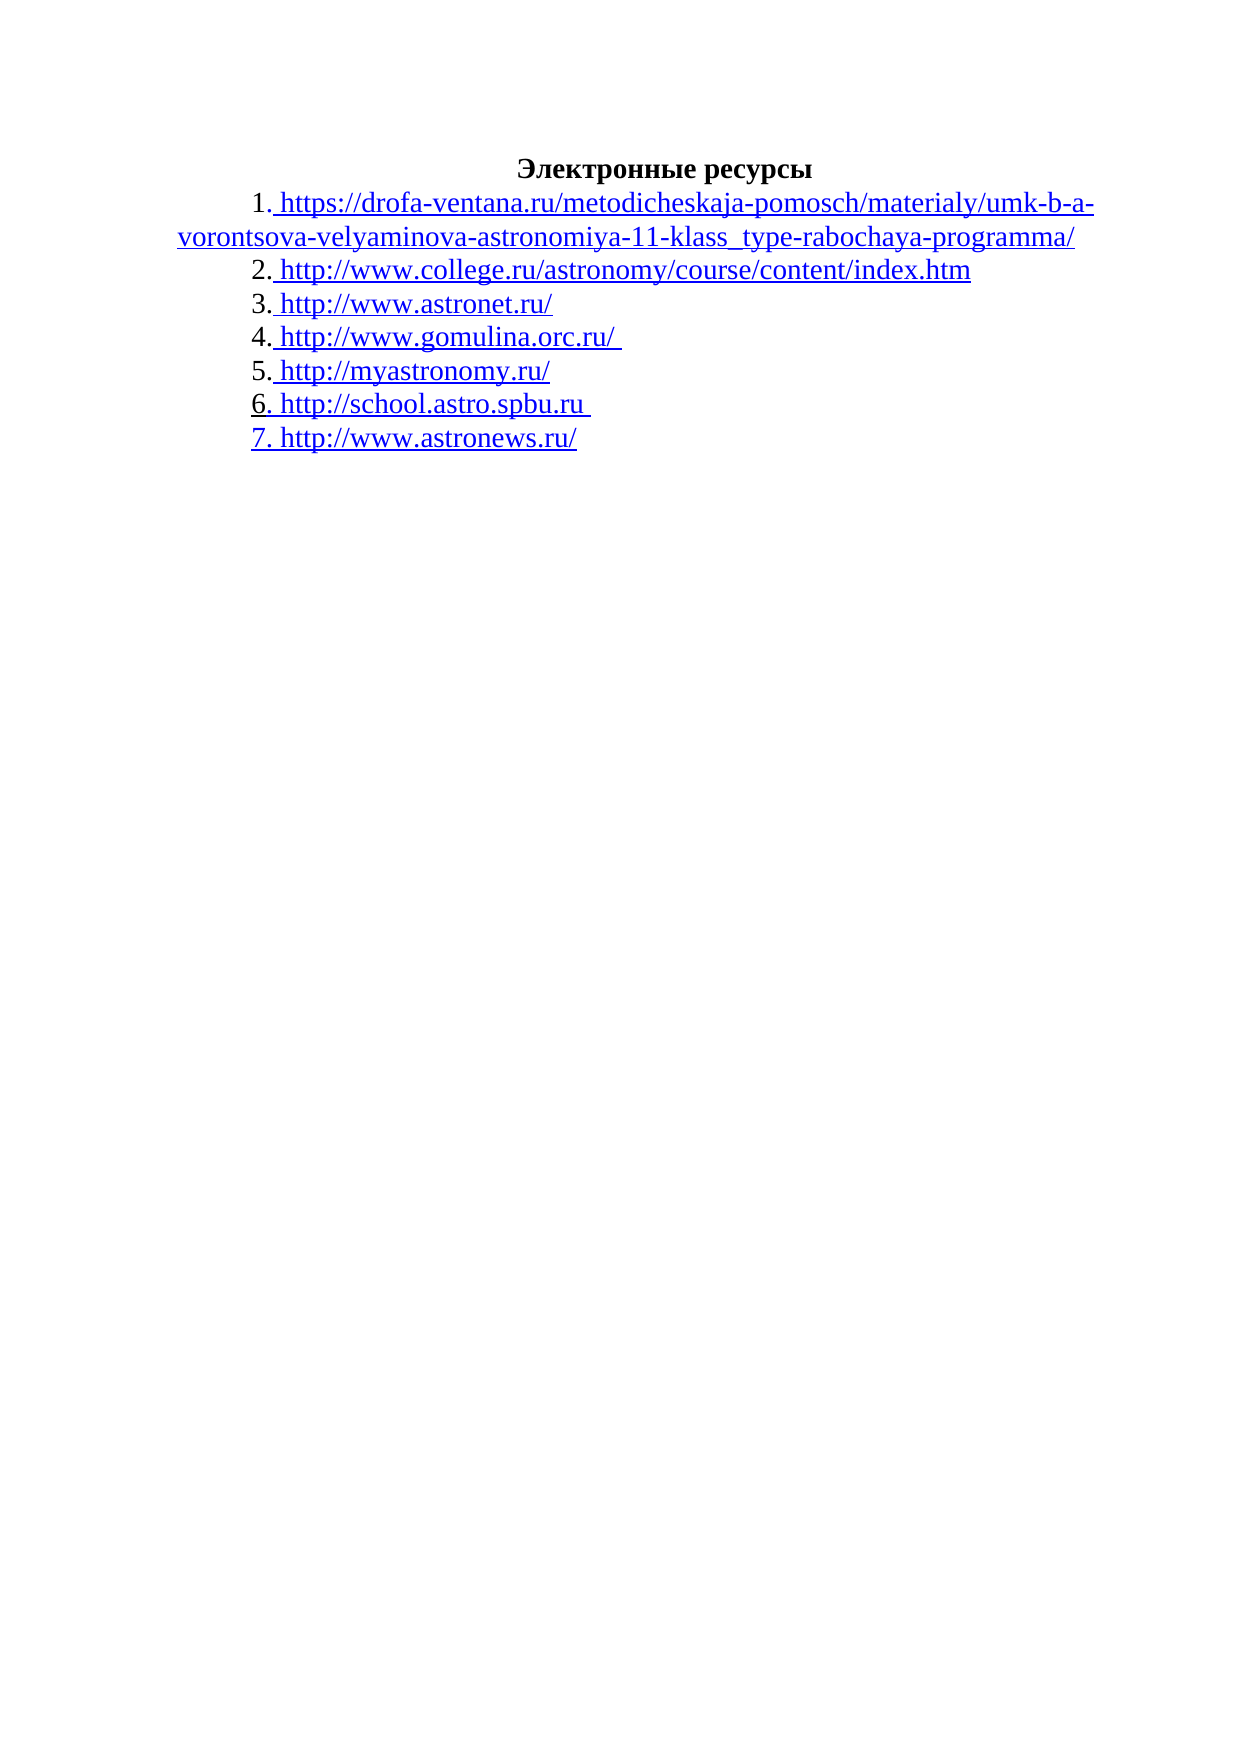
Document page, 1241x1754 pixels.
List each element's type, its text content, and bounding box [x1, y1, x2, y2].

text 2. http://www.college.ru/astronomy/course/content/index.htm [177, 252, 1152, 286]
text 7. http://www.astronews.ru/ [177, 420, 1152, 453]
text 5. http://myastronomy.ru/ [177, 353, 1152, 386]
text 1. https://drofa-ventana.ru/metodicheskaja-pomosch/materialy/umk-b-a-vorontsova-velyaminova-astronomiya-11-klass_type-rabochaya-programma/ [177, 185, 1152, 252]
text 3. http://www.astronet.ru/ [177, 286, 1152, 319]
text Электронные ресурсы [177, 152, 1152, 185]
text 4. http://www.gomulina.orc.ru/ [177, 319, 1152, 353]
text 6. http://school.astro.spbu.ru [177, 386, 1152, 420]
